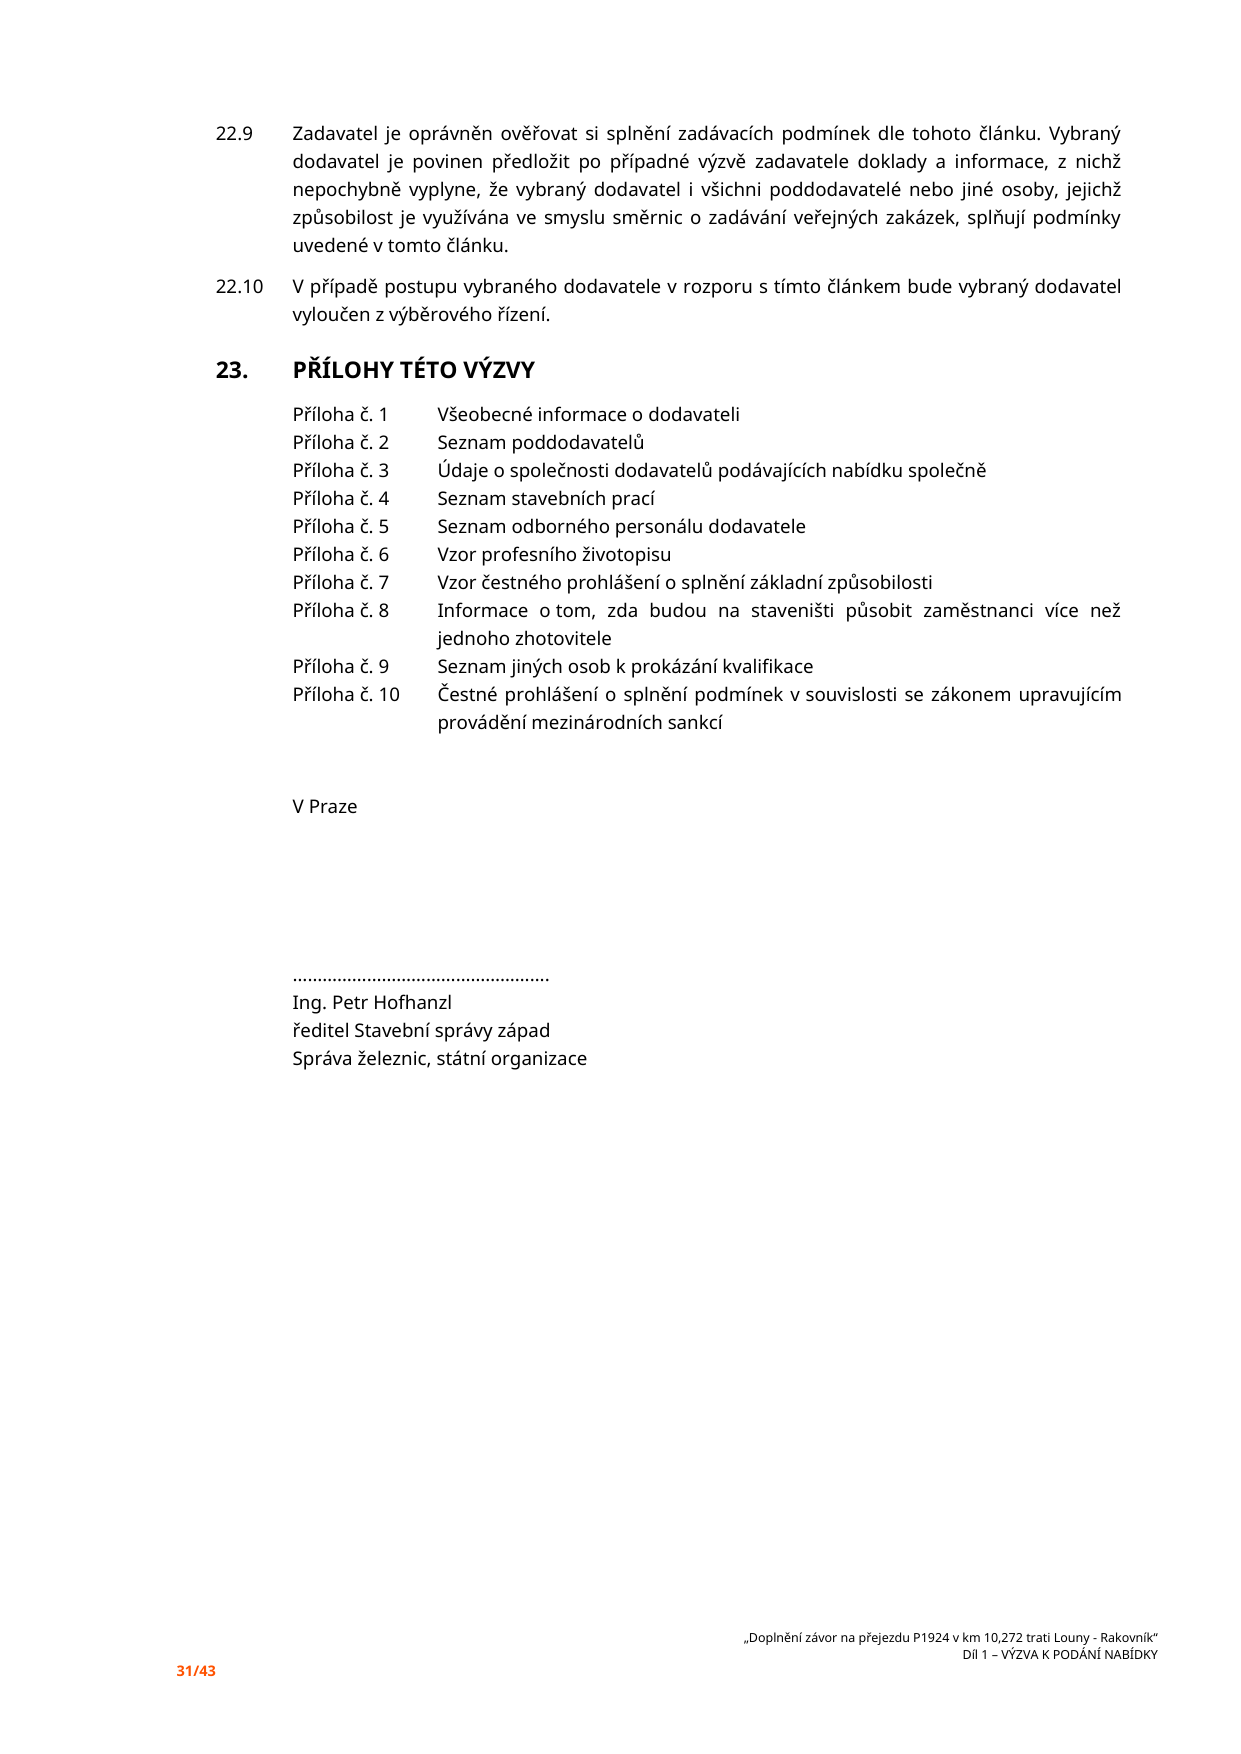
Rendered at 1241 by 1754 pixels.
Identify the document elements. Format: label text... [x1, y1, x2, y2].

text Příloha č. 9 Seznam jiných osob k prokázání kvalifikace [292, 653, 1122, 679]
text Ing. Petr Hofhanzl [292, 989, 1122, 1015]
text Příloha č. 1 Všeobecné informace o dodavateli [292, 401, 1122, 427]
text Příloha č. 10 Čestné prohlášení o splnění podmínek v souvislosti se zákonem upravujícím provádění mezinárodních sankcí [292, 681, 1122, 735]
text Příloha č. 4 Seznam stavebních prací [292, 485, 1122, 511]
text Příloha č. 5 Seznam odborného personálu dodavatele [292, 513, 1122, 539]
text ……………………………………………. [292, 962, 1122, 987]
text Zadavatel je oprávněn ověřovat si splnění zadávacích podmínek dle tohoto článku. Vybraný dodavatel je povinen předložit po případné výzvě zadavatele doklady a informace, z nichž nepochybně vyplyne, že vybraný dodavatel i všichni poddodavatelé nebo jiné osoby, jejichž způsobilost je využívána ve smyslu směrnic o zadávání veřejných zakázek, splňují podmínky uvedené v tomto článku. [216, 121, 1122, 258]
text PŘÍLOHY TÉTO VÝZVY [216, 354, 1122, 386]
text Příloha č. 8 Informace o tom, zda budou na staveništi působit zaměstnanci více než jednoho zhotovitele [292, 597, 1122, 651]
text Příloha č. 3 Údaje o společnosti dodavatelů podávajících nabídku společně [292, 457, 1122, 483]
text Příloha č. 2 Seznam poddodavatelů [292, 429, 1122, 455]
text ředitel Stavební správy západ [292, 1018, 1122, 1043]
text V Praze [292, 793, 1122, 819]
text Příloha č. 7 Vzor čestného prohlášení o splnění základní způsobilosti [292, 569, 1122, 595]
text Příloha č. 6 Vzor profesního životopisu [292, 541, 1122, 567]
text Správa železnic, státní organizace [292, 1046, 1122, 1071]
text V případě postupu vybraného dodavatele v rozporu s tímto článkem bude vybraný dodavatel vyloučen z výběrového řízení. [216, 273, 1122, 327]
